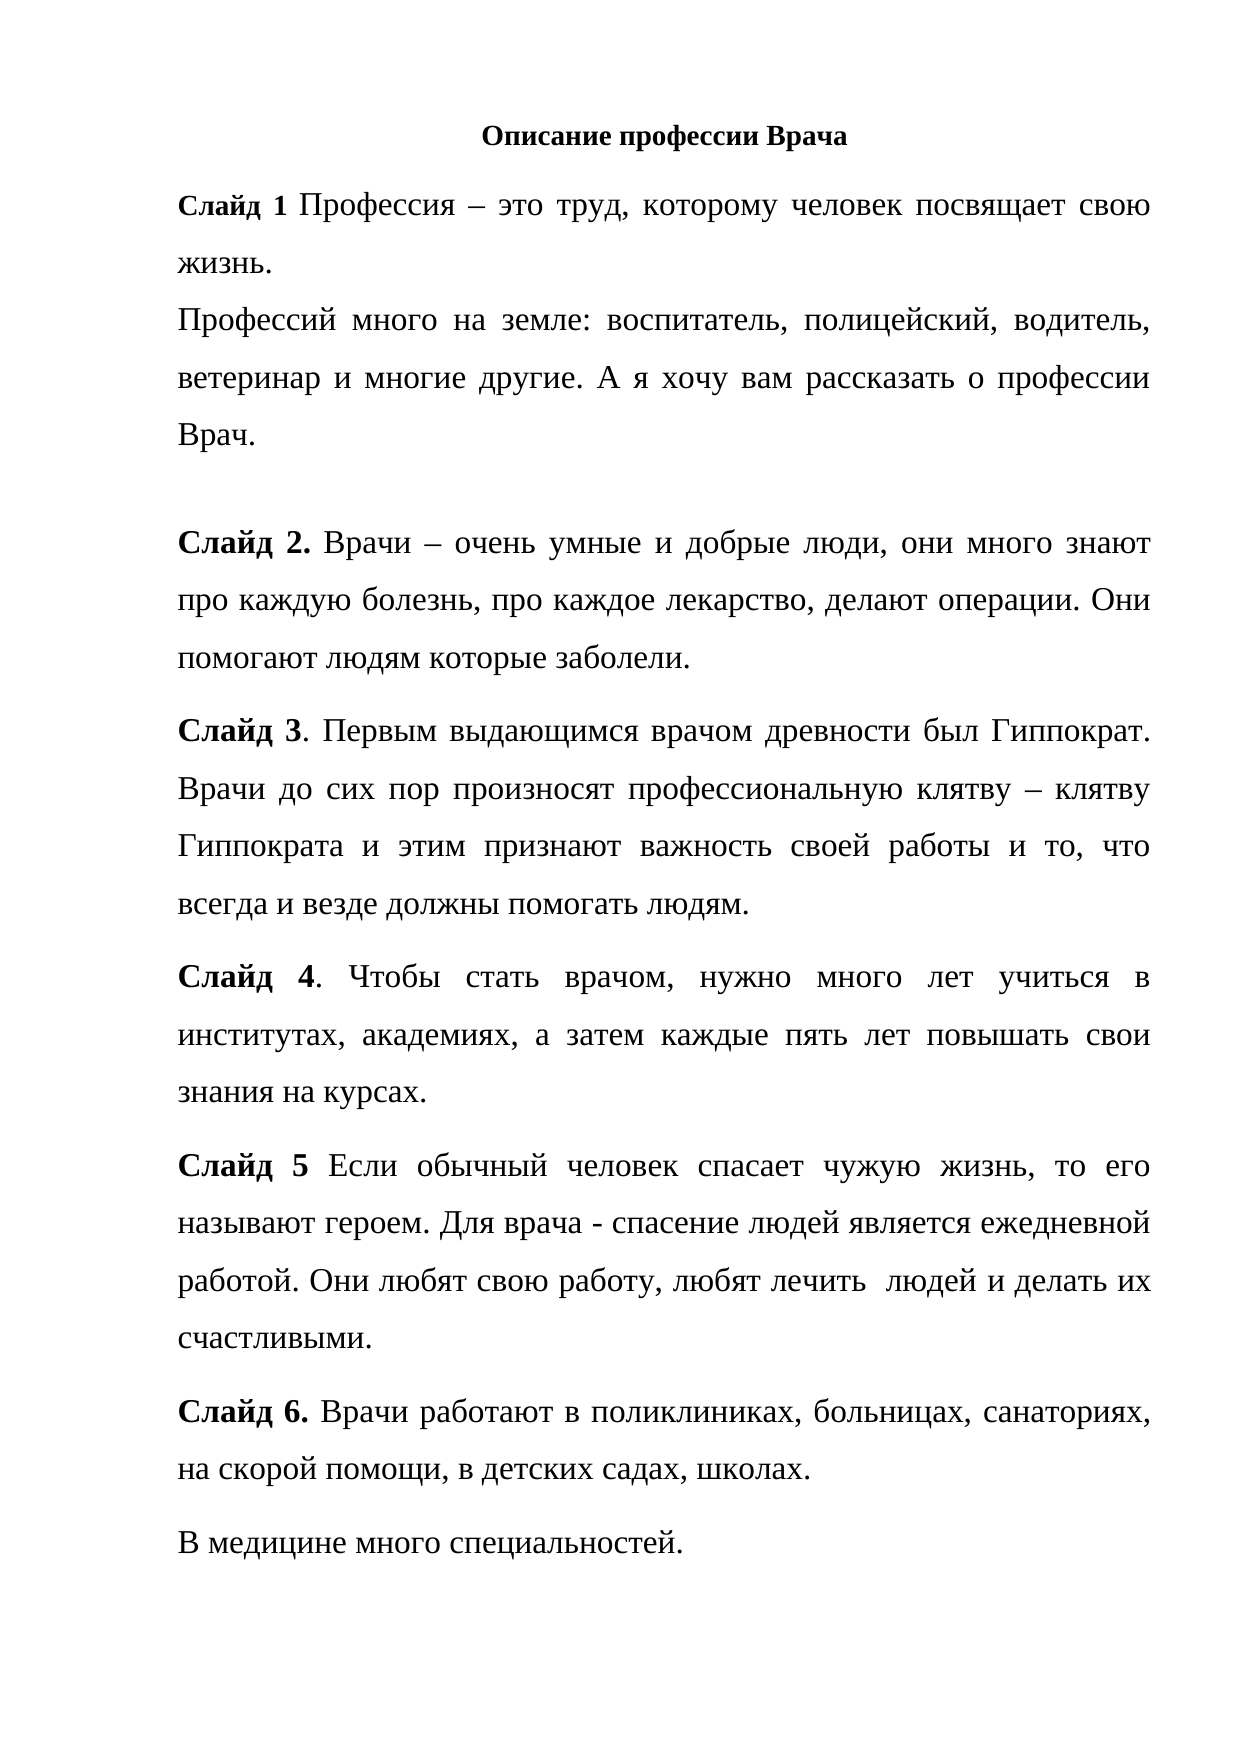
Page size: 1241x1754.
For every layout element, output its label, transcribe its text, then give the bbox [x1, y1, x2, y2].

text Профессий много на земле: воспитатель, полицейский, водитель, ветеринар и многие другие. А я хочу вам рассказать о профессии Врач. [177, 299, 1152, 453]
text Слайд 4. Чтобы стать врачом, нужно много лет учиться в институтах, академиях, а затем каждые пять лет повышать свои знания на курсах. [177, 957, 1152, 1110]
text Описание профессии Врача [177, 118, 1152, 152]
text Слайд 3. Первым выдающимся врачом древности был Гиппократ. Врачи до сих пор произносят профессиональную клятву – клятву Гиппократа и этим признают важность своей работы и то, что всегда и везде должны помогать людям. [177, 711, 1152, 921]
text В медицине много специальностей. [177, 1522, 1152, 1560]
text Слайд 2. Врачи – очень умные и добрые люди, они много знают про каждую болезнь, про каждое лекарство, делают операции. Они помогают людям которые заболели. [177, 522, 1152, 676]
text Слайд 5 Если обычный человек спасает чужую жизнь, то его называют героем. Для врача - спасение людей является ежедневной работой. Они любят свою работу, любят лечить людей и делать их счастливыми. [177, 1145, 1152, 1356]
text Слайд 1 Профессия – это труд, которому человек посвящает свою жизнь. [177, 184, 1152, 280]
text Слайд 6. Врачи работают в поликлиниках, больницах, санаториях, на скорой помощи, в детских садах, школах. [177, 1391, 1152, 1487]
